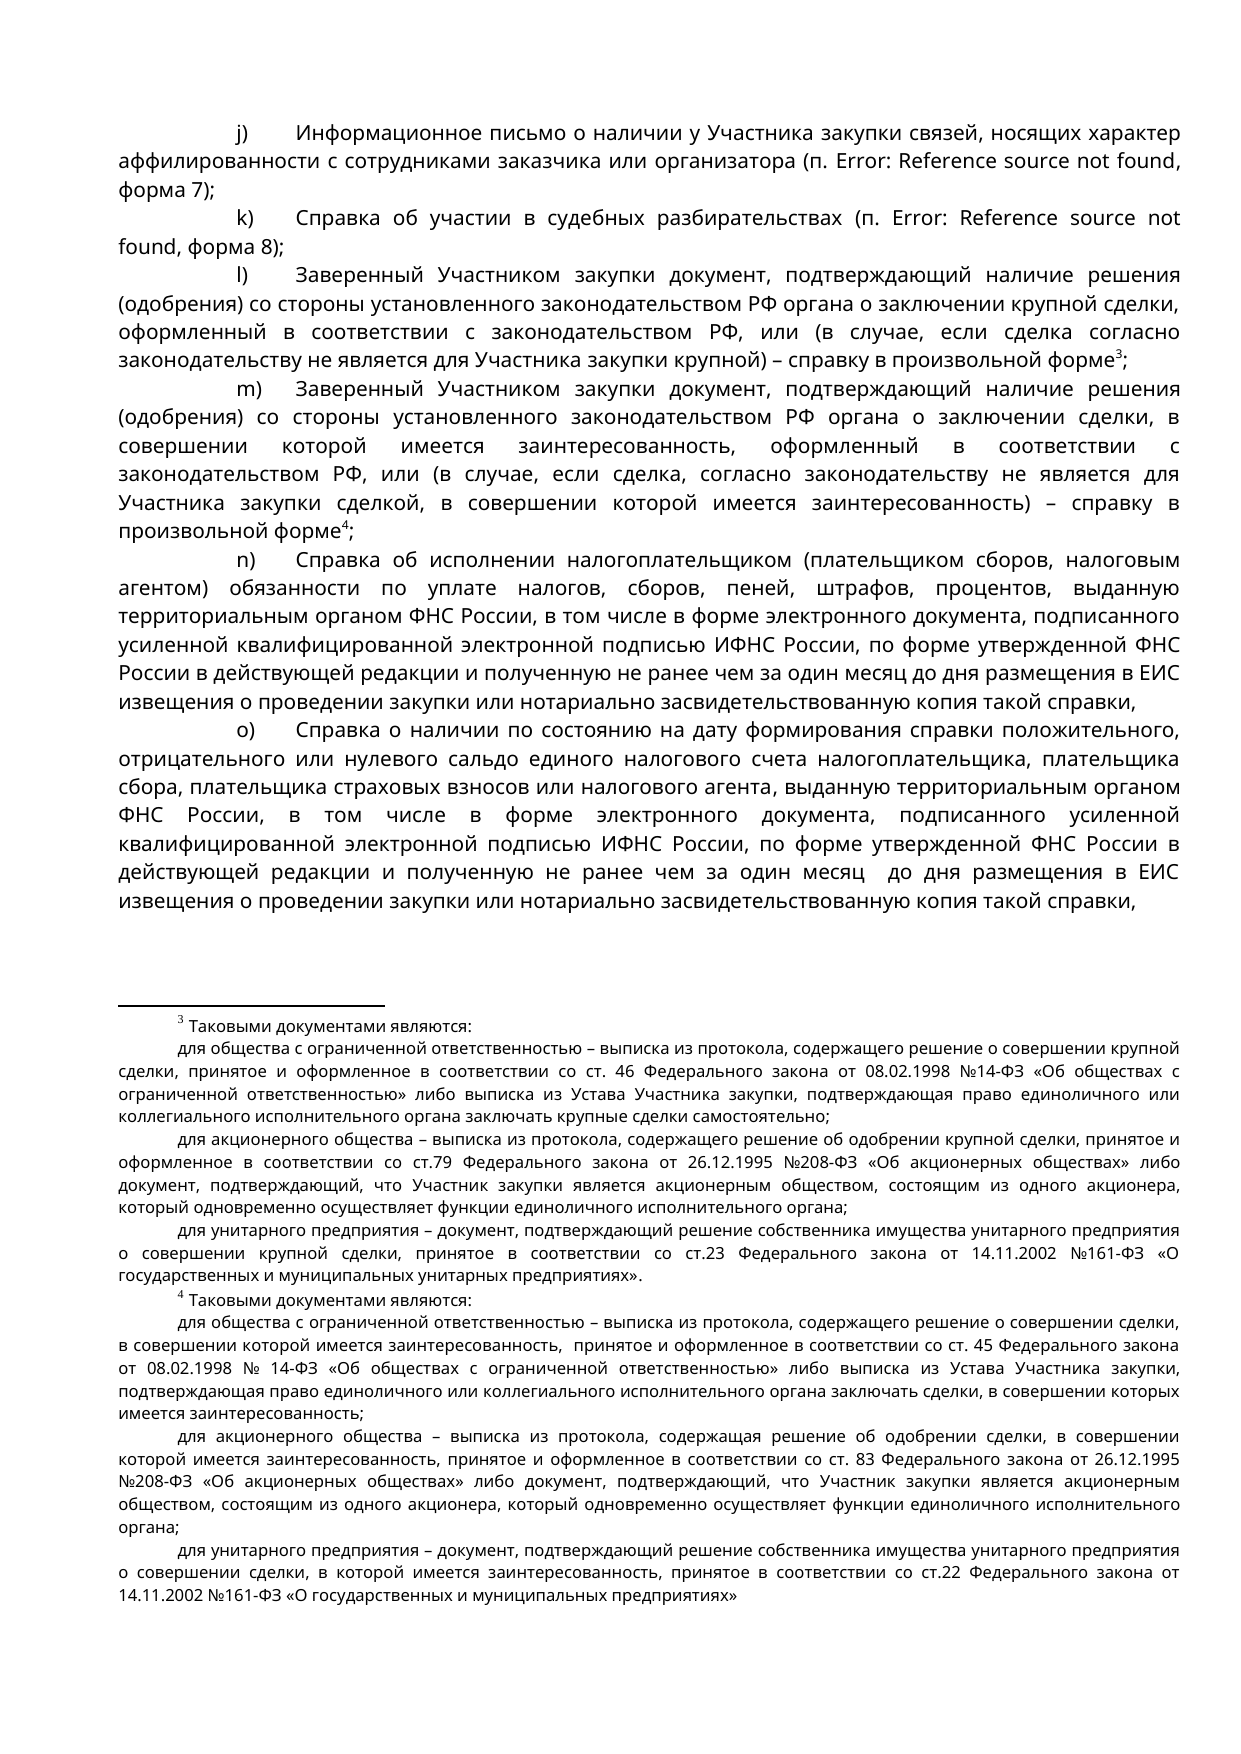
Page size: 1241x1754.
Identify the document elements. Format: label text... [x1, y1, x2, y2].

text Заверенный Участником закупки документ, подтверждающий наличие решения (одобрения) со стороны установленного законодательством РФ органа о заключении сделки, в совершении которой имеется заинтересованность, оформленный в соответствии с законодательством РФ, или (в случае, если сделка, согласно законодательству не является для Участника закупки сделкой, в совершении которой имеется заинтересованность) – справку в произвольной форме; [118, 374, 1181, 545]
text Справка о наличии по состоянию на дату формирования справки положительного, отрицательного или нулевого сальдо единого налогового счета налогоплательщика, плательщика сбора, плательщика страховых взносов или налогового агента, выданную территориальным органом ФНС России, в том числе в форме электронного документа, подписанного усиленной квалифицированной электронной подписью ИФНС России, по форме утвержденной ФНС России в действующей редакции и полученную не ранее чем за один месяц до дня размещения в ЕИС извещения о проведении закупки или нотариально засвидетельствованную копия такой справки, [118, 715, 1181, 914]
text Заверенный Участником закупки документ, подтверждающий наличие решения (одобрения) со стороны установленного законодательством РФ органа о заключении крупной сделки, оформленный в соответствии с законодательством РФ, или (в случае, если сделка согласно законодательству не является для Участника закупки крупной) – справку в произвольной форме; [118, 260, 1181, 374]
text Справка об исполнении налогоплательщиком (плательщиком сборов, налоговым агентом) обязанности по уплате налогов, сборов, пеней, штрафов, процентов, выданную территориальным органом ФНС России, в том числе в форме электронного документа, подписанного усиленной квалифицированной электронной подписью ИФНС России, по форме утвержденной ФНС России в действующей редакции и полученную не ранее чем за один месяц до дня размещения в ЕИС извещения о проведении закупки или нотариально засвидетельствованную копия такой справки, [118, 545, 1181, 715]
